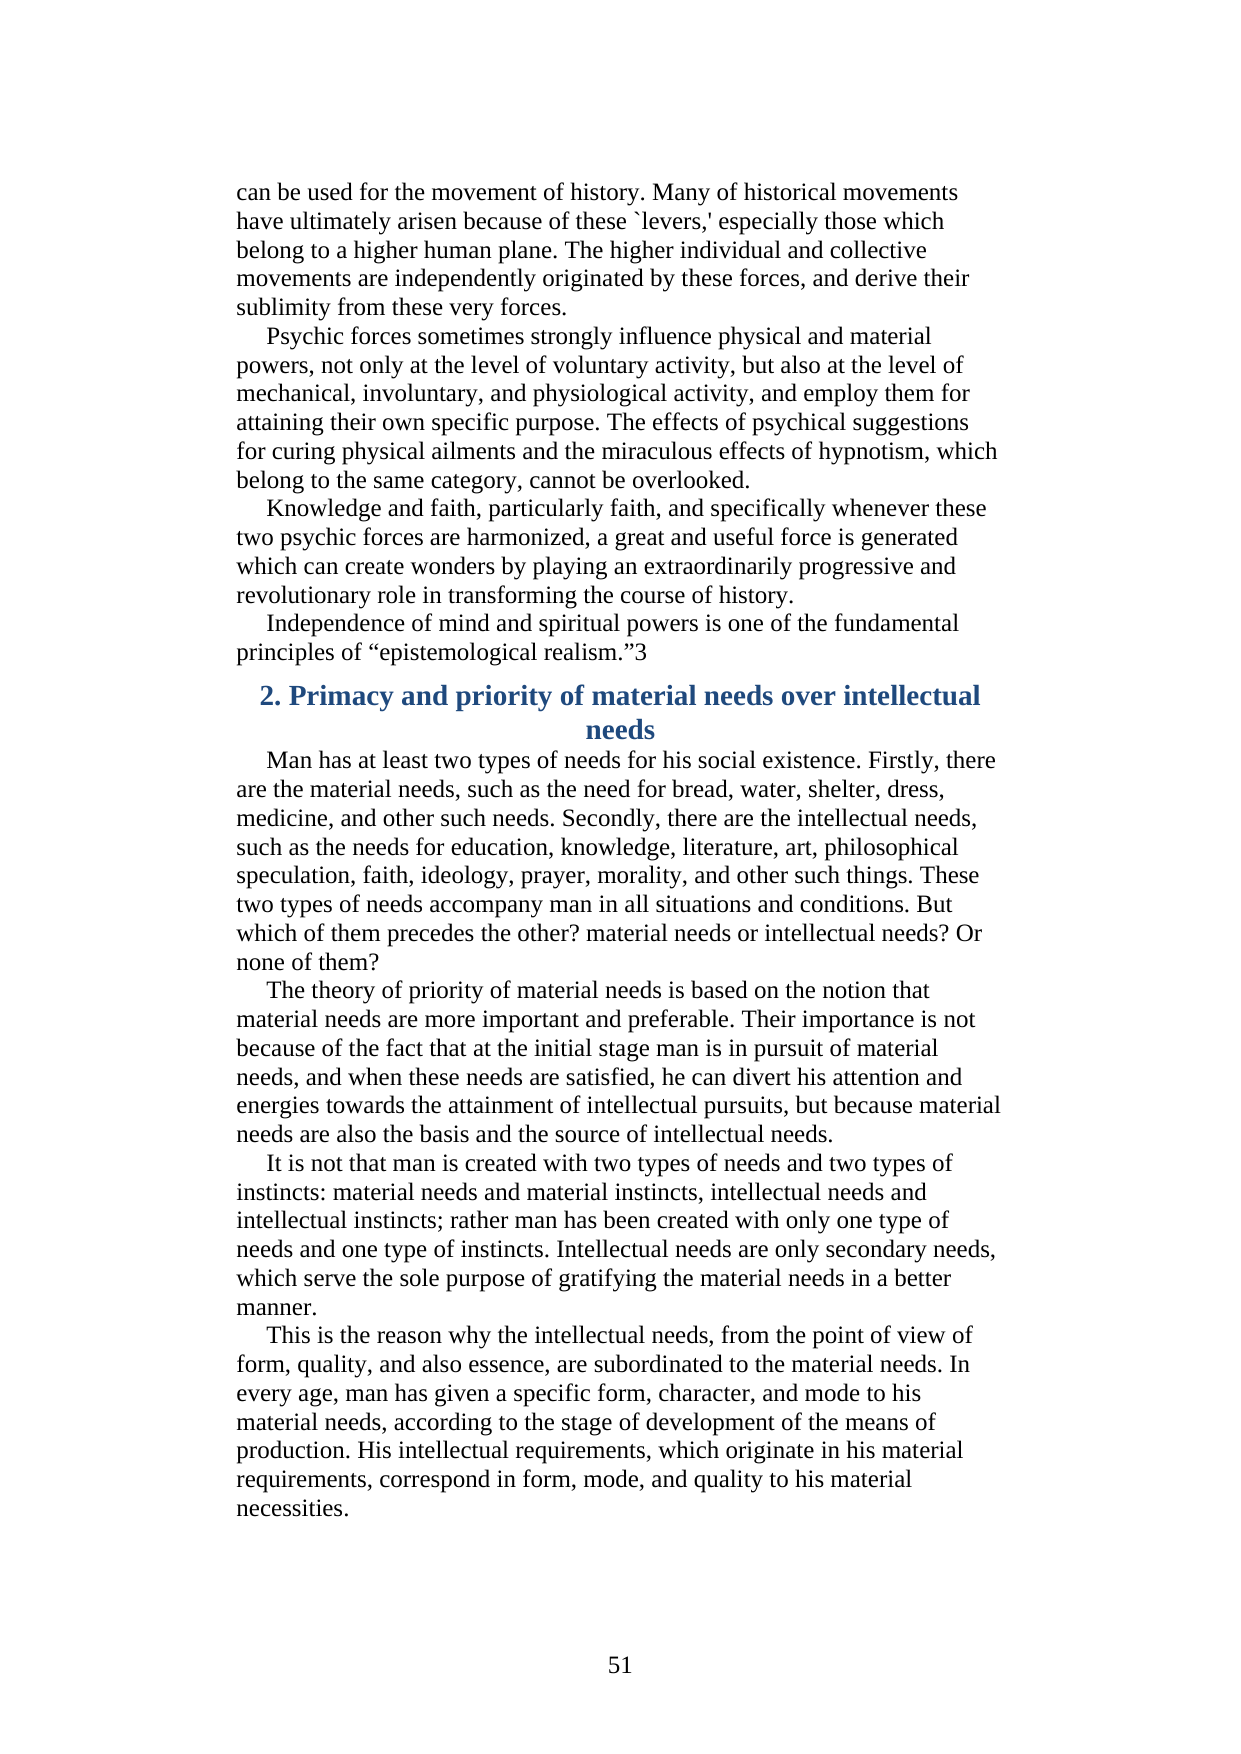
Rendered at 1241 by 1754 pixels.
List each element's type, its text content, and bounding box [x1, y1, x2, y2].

text Knowledge and faith, particularly faith, and specifically whenever these two psychic forces are harmonized, a great and useful force is generated which can create wonders by playing an extraordinarily prog­ressive and revolutionary role in transforming the course of history. [236, 493, 1004, 608]
text This is the reason why the intellectual needs, from the point of view of form, quality, and also essence, are subordinated to the mate­rial needs. In every age, man has given a specific form, character, and mode to his material needs, according to the stage of development of the means of production. His intellectual requirements, which originate in his material requirements, correspond in form, mode, and quality to his material necessities. [236, 1321, 1004, 1522]
text It is not that man is created with two types of needs and two types of instincts: material needs and material instincts, intellectual needs and intellectual instincts; rather man has been created with only one type of needs and one type of instincts. Intellectual needs are only secondary needs, which serve the sole purpose of gratifying the material needs in a better manner. [236, 1148, 1004, 1321]
subtitle 2. Primacy and priority of material needs over intellectual needs [236, 678, 1004, 746]
text The theory of priority of material needs is based on the notion that material needs are more important and preferable. Their importance is not because of the fact that at the initial stage man is in pursuit of material needs, and when these needs are satisfied, he can divert his attention and energies towards the attainment of intellectual pursuits, but because material needs are also the basis and the source of intellectual needs. [236, 976, 1004, 1148]
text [236, 177, 1004, 321]
text Psychic forces sometimes strongly influence physical and material powers, not only at the level of voluntary activity, but also at the level of mechanical, involuntary, and physiological activity, and employ them for attaining their own specific purpose. The effects of psychical suggestions for curing physical ailments and the miraculous effects of hypnotism, which belong to the same category, cannot be overlooked. [236, 321, 1004, 493]
text Man has at least two types of needs for his social existence. First­ly, there are the material needs, such as the need for bread, water, shelter, dress, medicine, and other such needs. Secondly, there are the intellectual needs, such as the needs for education, knowledge, litera­ture, art, philosophical speculation, faith, ideology, prayer, morality, and other such things. These two types of needs accompany man in all situations and conditions. But which of them precedes the other? material needs or intellectual needs? Or none of them? [236, 746, 1004, 976]
text Independence of mind and spiritual powers is one of the funda­mental principles of “epistemological realism.”3 [236, 608, 1004, 666]
